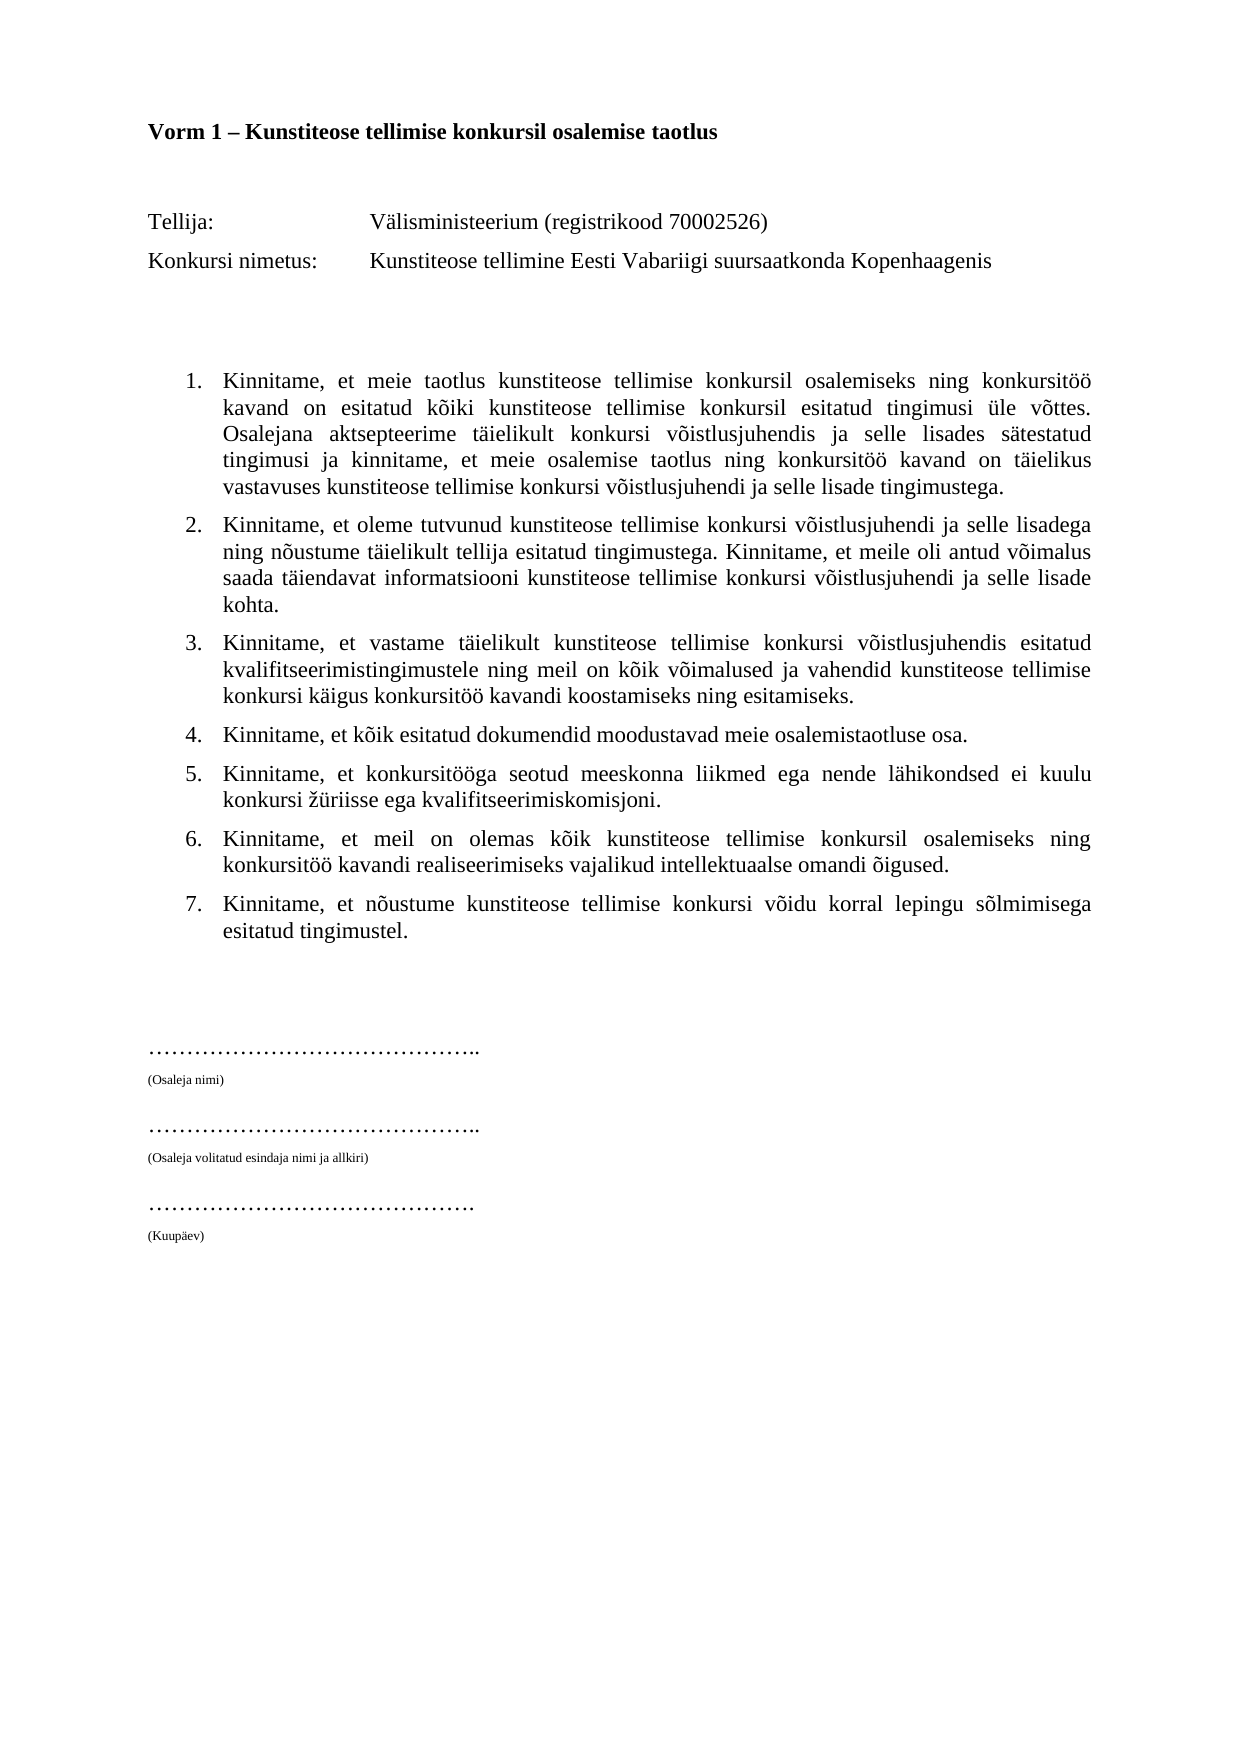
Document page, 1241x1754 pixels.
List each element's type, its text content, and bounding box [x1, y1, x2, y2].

list Kinnitame, et oleme tutvunud kunstiteose tellimise konkursi võistlusjuhendi ja selle lisadega ning nõustume täielikult tellija esitatud tingimustega. Kinnitame, et meile oli antud võimalus saada täiendavat informatsiooni kunstiteose tellimise konkursi võistlusjuhendi ja selle lisade kohta. [185, 512, 1093, 617]
list Kinnitame, et kõik esitatud dokumendid moodustavad meie osalemistaotluse osa. [185, 721, 1093, 747]
text Konkursi nimetus: Kunstiteose tellimine Eesti Vabariigi suursaatkonda Kopenhaagenis [148, 247, 1093, 273]
list Kinnitame, et meil on olemas kõik kunstiteose tellimise konkursil osalemiseks ning konkursitöö kavandi realiseerimiseks vajalikud intellektuaalse omandi õigused. [185, 825, 1093, 878]
list Kinnitame, et konkursitööga seotud meeskonna liikmed ega nende lähikondsed ei kuulu konkursi žüriisse ega kvalifitseerimiskomisjoni. [185, 760, 1093, 813]
text …………………………………….. [148, 1033, 1093, 1059]
text Vorm 1 – Kunstiteose tellimise konkursil osalemise taotlus [148, 118, 1093, 144]
list Kinnitame, et nõustume kunstiteose tellimise konkursi võidu korral lepingu sõlmimisega esitatud tingimustel. [185, 890, 1093, 943]
text (Osaleja volitatud esindaja nimi ja allkiri) [148, 1150, 1093, 1176]
text Tellija: Välisministeerium (registrikood 70002526) [148, 208, 1093, 234]
text ……………………………………. [148, 1189, 1093, 1215]
text …………………………………….. [148, 1111, 1093, 1137]
text (Osaleja nimi) [148, 1072, 1093, 1098]
text (Kuupäev) [148, 1227, 1093, 1254]
list Kinnitame, et meie taotlus kunstiteose tellimise konkursil osalemiseks ning konkursitöö kavand on esitatud kõiki kunstiteose tellimise konkursil esitatud tingimusi üle võttes. Osalejana aktsepteerime täielikult konkursi võistlusjuhendis ja selle lisades sätestatud tingimusi ja kinnitame, et meie osalemise taotlus ning konkursitöö kavand on täielikus vastavuses kunstiteose tellimise konkursi võistlusjuhendi ja selle lisade tingimustega. [185, 367, 1093, 499]
list Kinnitame, et vastame täielikult kunstiteose tellimise konkursi võistlusjuhendis esitatud kvalifitseerimistingimustele ning meil on kõik võimalused ja vahendid kunstiteose tellimise konkursi käigus konkursitöö kavandi koostamiseks ning esitamiseks. [185, 629, 1093, 708]
